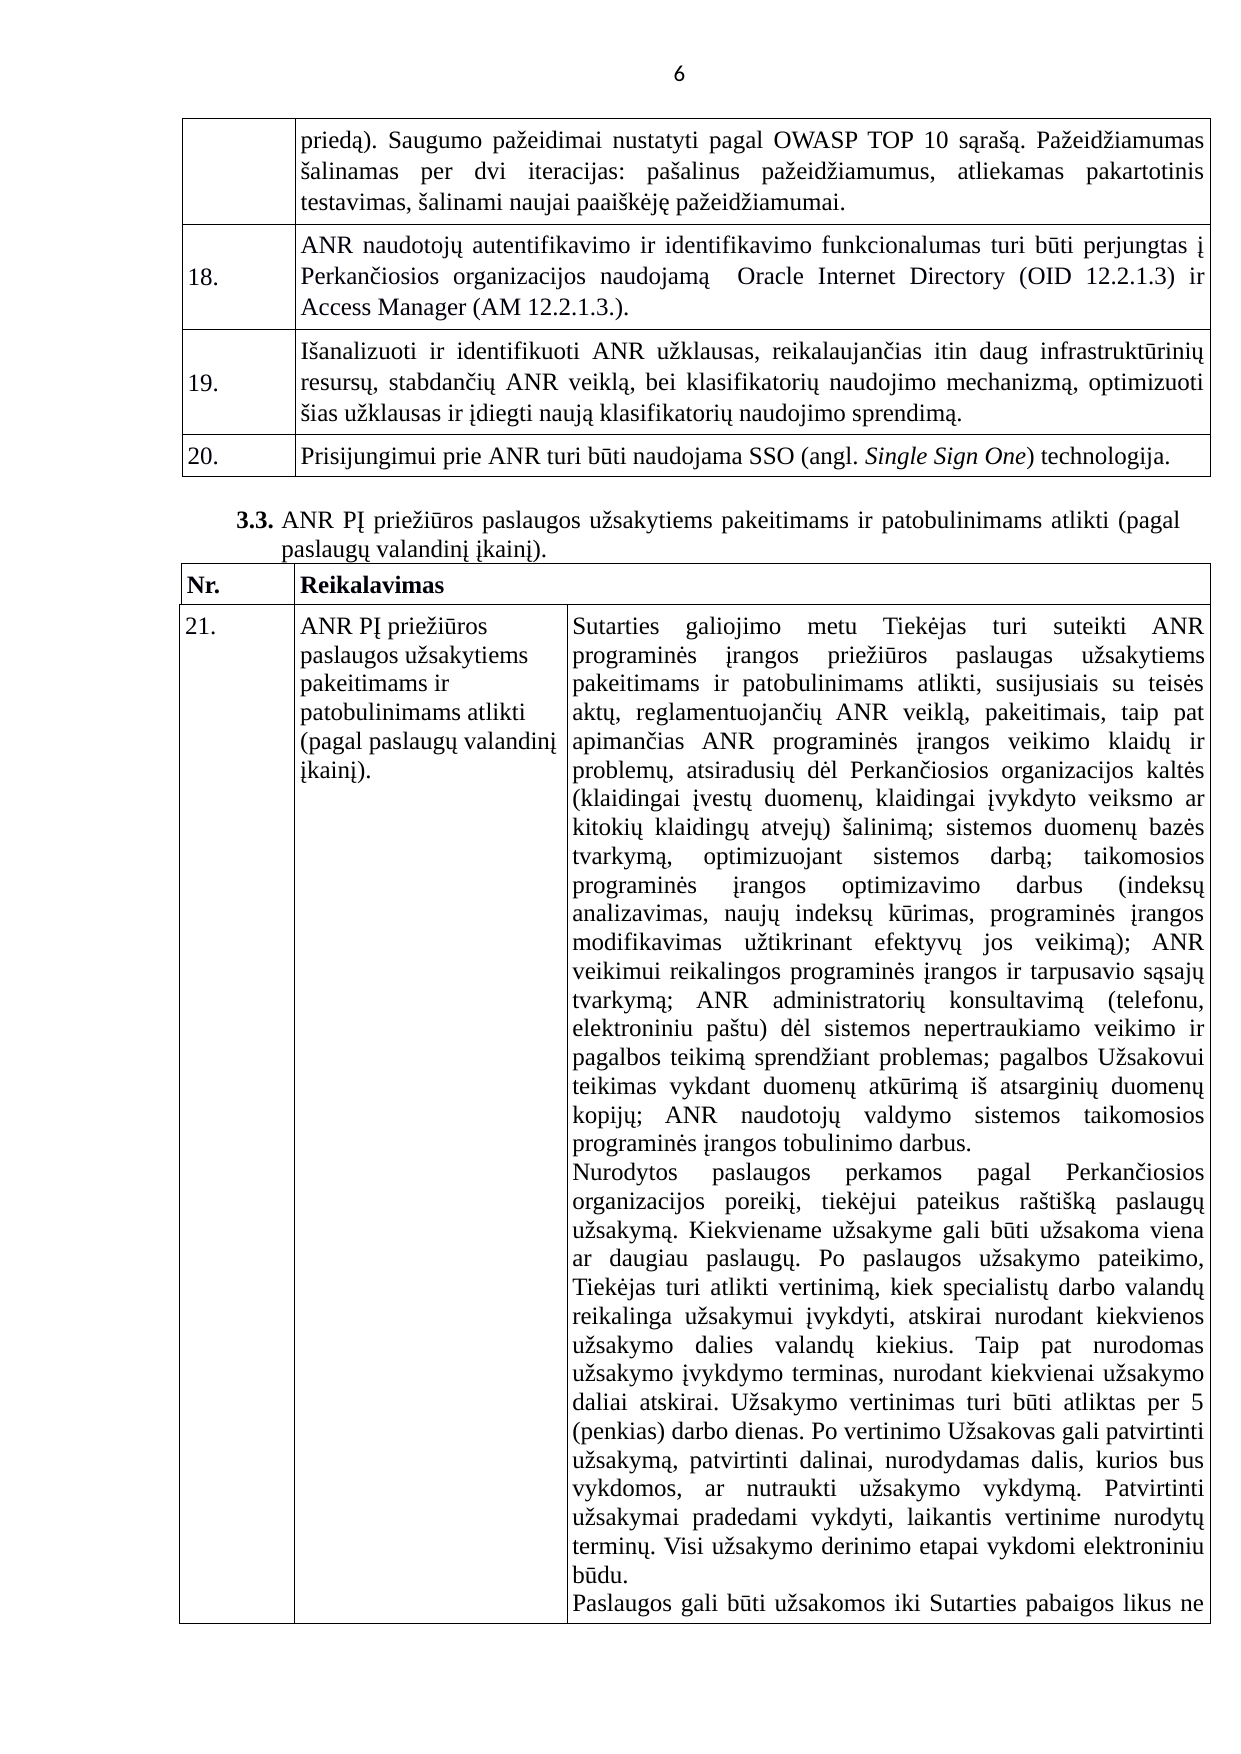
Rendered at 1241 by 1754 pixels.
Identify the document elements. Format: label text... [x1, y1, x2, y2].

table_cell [295, 605, 567, 1623]
table_cell ANR naudotojų autentifikavimo ir identifikavimo funkcionalumas turi būti perjungtas į Perkančiosios organizacijos naudojamą Oracle Internet Directory (OID 12.2.1.3) ir Access Manager (AM 12.2.1.3.). [296, 225, 1210, 329]
table_cell [180, 605, 294, 1623]
table_cell Išanalizuoti ir identifikuoti ANR užklausas, reikalaujančias itin daug infrastruktūrinių resursų, stabdančių ANR veiklą, bei klasifikatorių naudojimo mechanizmą, optimizuoti šias užklausas ir įdiegti naują klasifikatorių naudojimo sprendimą. [296, 330, 1210, 434]
table_cell [183, 330, 295, 434]
list ANR PĮ priežiūros paslaugos užsakytiems pakeitimams ir patobulinimams atlikti (pagal paslaugų valandinį įkainį). [236, 505, 1181, 563]
table_cell [183, 435, 295, 476]
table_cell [568, 605, 1210, 1623]
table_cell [296, 119, 1210, 223]
table_cell [183, 119, 295, 223]
table_cell Prisijungimui prie ANR turi būti naudojama SSO (angl. Single Sign One) technologija. [296, 435, 1210, 476]
table_cell [183, 225, 295, 329]
table_header Reikalavimas [295, 564, 1210, 604]
table_header Nr. [182, 564, 294, 604]
